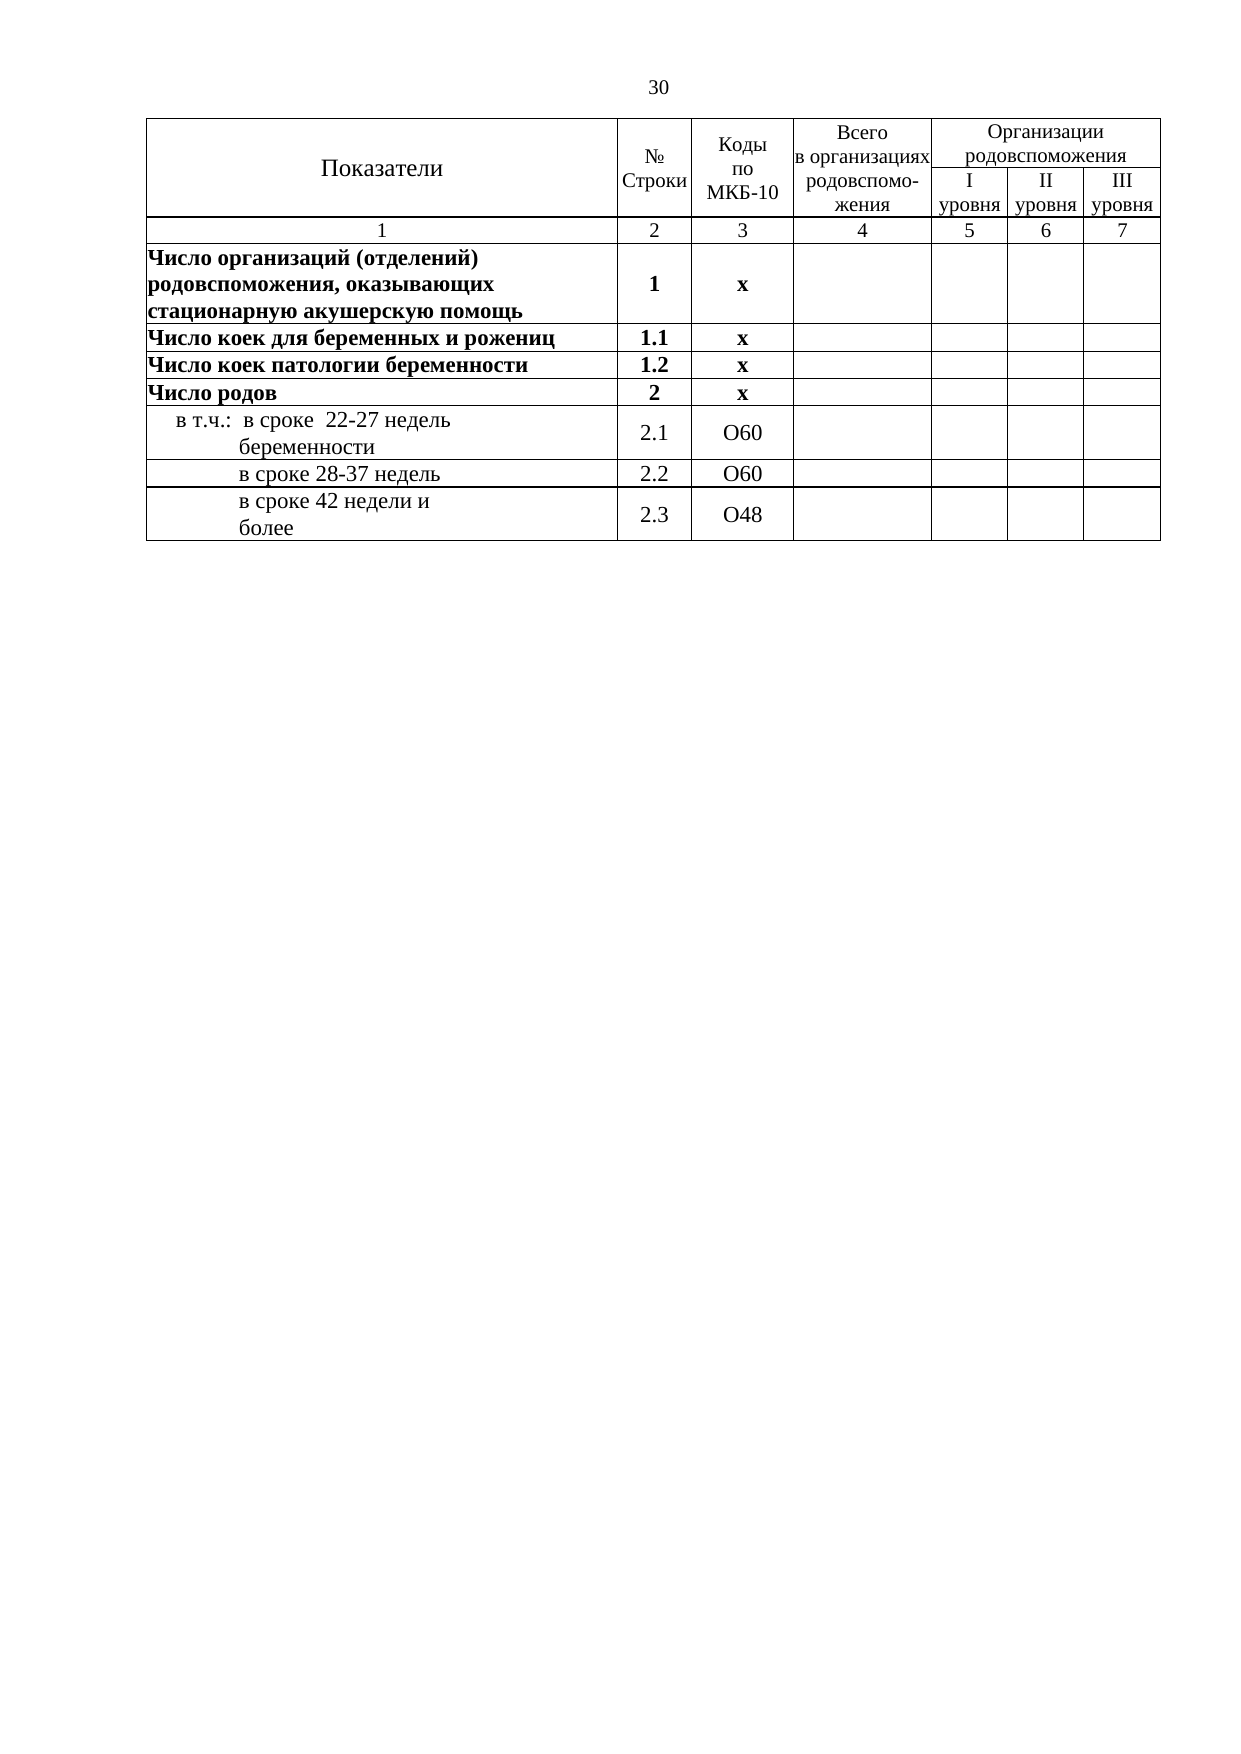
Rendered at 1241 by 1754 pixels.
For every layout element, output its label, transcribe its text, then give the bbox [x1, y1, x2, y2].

table_cell [1084, 352, 1160, 378]
table_cell 4 [794, 218, 931, 243]
table_header Показатели [147, 119, 617, 216]
table_cell Число коек для беременных и рожениц [147, 324, 617, 351]
table_cell [1008, 488, 1083, 540]
table_cell Число родов [147, 379, 617, 405]
table_cell 2 [618, 218, 691, 243]
table_cell 3 [692, 218, 793, 243]
table_cell в сроке 28-37 недель [147, 460, 617, 486]
table_cell [794, 324, 931, 351]
table_cell О48 [692, 488, 793, 540]
table_cell [794, 406, 931, 459]
table_cell 2.3 [618, 488, 691, 540]
table_cell 7 [1084, 218, 1160, 243]
table_cell [1084, 488, 1160, 540]
table_cell [932, 460, 1007, 486]
table_cell Число коек патологии беременности [147, 352, 617, 378]
table_cell [794, 488, 931, 540]
table_cell III уровня [1084, 168, 1160, 216]
table_cell [794, 460, 931, 486]
table_cell в т.ч.: в сроке 22-27 недель беременности [147, 406, 617, 459]
table_cell [1008, 324, 1083, 351]
table_cell [1084, 324, 1160, 351]
table_cell [932, 406, 1007, 459]
table_cell [1008, 460, 1083, 486]
table_cell 5 [932, 218, 1007, 243]
table_cell х [692, 324, 793, 351]
table_cell II уровня [1008, 168, 1083, 216]
table_cell О60 [692, 406, 793, 459]
table_cell [1084, 460, 1160, 486]
table_cell [1008, 352, 1083, 378]
table_cell [932, 324, 1007, 351]
table_cell [794, 352, 931, 378]
table_cell [794, 244, 931, 323]
table_cell Число организаций (отделений) родовспоможения, оказывающих стационарную акушерскую помощь [147, 244, 617, 323]
table_cell [1084, 406, 1160, 459]
table_cell 2 [618, 379, 691, 405]
table_cell х [692, 379, 793, 405]
table_cell [794, 379, 931, 405]
table_cell [1008, 379, 1083, 405]
table_cell [1084, 244, 1160, 323]
table_cell [1084, 379, 1160, 405]
table_cell [1008, 244, 1083, 323]
table_cell 1.1 [618, 324, 691, 351]
table_cell [1008, 406, 1083, 459]
table_cell [932, 488, 1007, 540]
table_cell 1 [618, 244, 691, 323]
table_cell [932, 244, 1007, 323]
table_header Коды по МКБ-10 [692, 119, 793, 216]
table_cell х [692, 352, 793, 378]
table_cell 1 [147, 218, 617, 243]
table_cell х [692, 244, 793, 323]
table_cell О60 [692, 460, 793, 486]
table_cell 2.1 [618, 406, 691, 459]
table_cell [932, 379, 1007, 405]
table_header № Строки [618, 119, 691, 216]
table_cell [932, 352, 1007, 378]
table_cell 1.2 [618, 352, 691, 378]
table_cell 6 [1008, 218, 1083, 243]
table_cell 2.2 [618, 460, 691, 486]
table_header Организации родовспоможения [932, 119, 1160, 167]
table_header Всего в организациях родовспомо-жения [794, 119, 931, 216]
table_cell I уровня [932, 168, 1007, 216]
table_cell в сроке 42 недели и более [147, 488, 617, 540]
